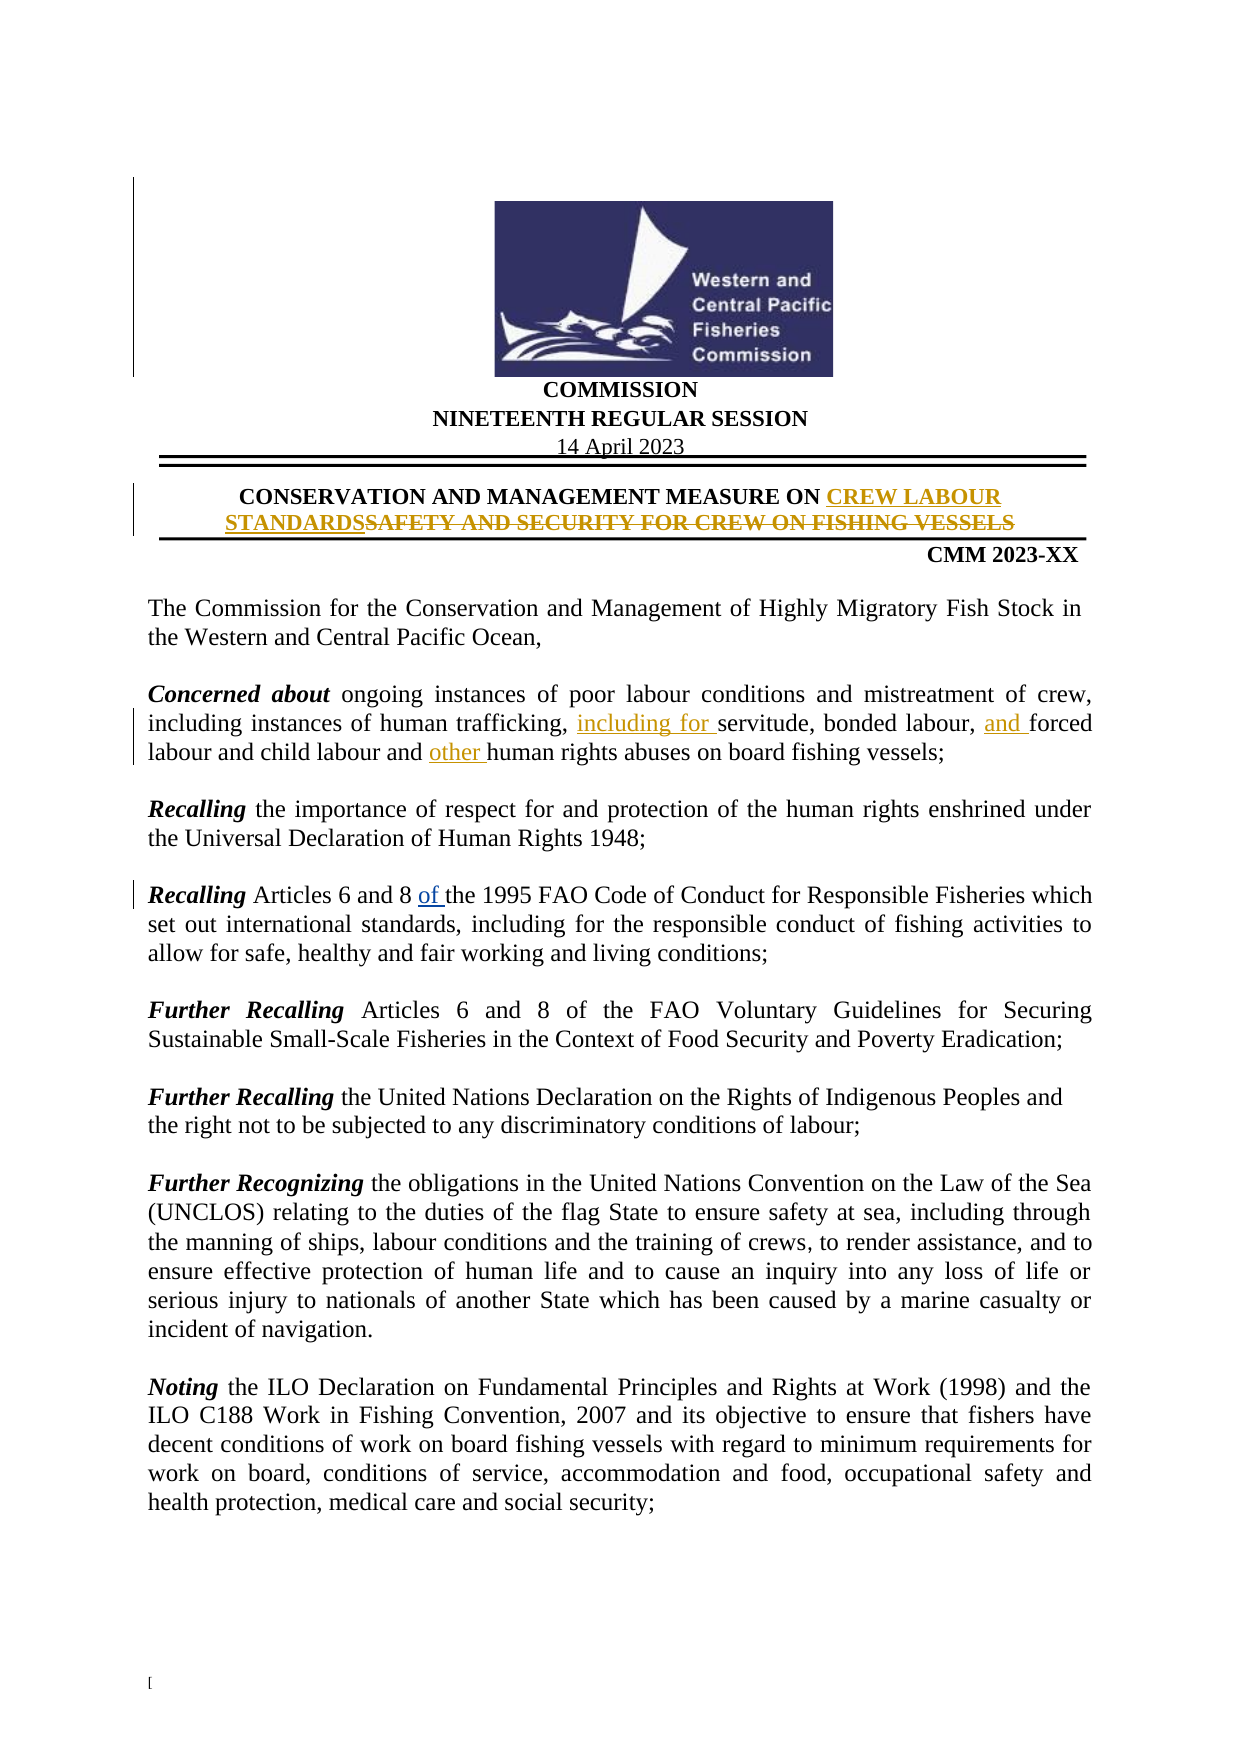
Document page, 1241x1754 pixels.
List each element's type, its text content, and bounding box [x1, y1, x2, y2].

text Concerned about ongoing instances of poor labour conditions and mistreatment of crew, including instances of human trafficking, servitude, bonded labour, forced labour and child labour and human rights abuses on board fishing vessels; [148, 679, 1093, 765]
text NINETEENTH REGULAR SESSION [148, 405, 1093, 431]
text COMMISSION [148, 377, 1093, 403]
text 14 April 2023 [522, 433, 719, 455]
text CONSERVATION AND MANAGEMENT MEASURE ON [219, 483, 1021, 536]
text Further Recognizing the obligations in the United Nations Convention on the Law of the Sea (UNCLOS) relating to the duties of the flag State to ensure safety at sea, including through the manning of ships, labour conditions and the training of crews, to render assistance, and to ensure effective protection of human life and to cause an inquiry into any loss of life or serious injury to nationals of another State which has been caused by a marine casualty or incident of navigation. [148, 1168, 1093, 1343]
text Noting the ILO Declaration on Fundamental Principles and Rights at Work (1998) and the ILO C188 Work in Fishing Convention, 2007 and its objective to ensure that fishers have decent conditions of work on board fishing vessels with regard to minimum requirements for work on board, conditions of service, accommodation and food, occupational safety and health protection, medical care and social security; [148, 1372, 1093, 1516]
text Further Recalling Articles 6 and 8 of the FAO Voluntary Guidelines for Securing Sustainable Small-Scale Fisheries in the Context of Food Security and Poverty Eradication; [148, 995, 1093, 1053]
text CMM 2023-XX [148, 542, 1079, 568]
text Recalling the importance of respect for and protection of the human rights enshrined under the Universal Declaration of Human Rights 1948; [148, 794, 1093, 852]
text Recalling Articles 6 and 8 the 1995 FAO Code of Conduct for Responsible Fisheries which set out international standards, including for the responsible conduct of fishing activities to allow for safe, healthy and fair working and living conditions; [148, 880, 1093, 967]
subtitle The Commission for the Conservation and Management of Highly Migratory Fish Stock in the Western and Central Pacific Ocean, [148, 593, 1083, 650]
text Further Recalling the United Nations Declaration on the Rights of Indigenous Peoples and the right not to be subjected to any discriminatory conditions of labour; [148, 1082, 1092, 1139]
picture [494, 201, 834, 377]
